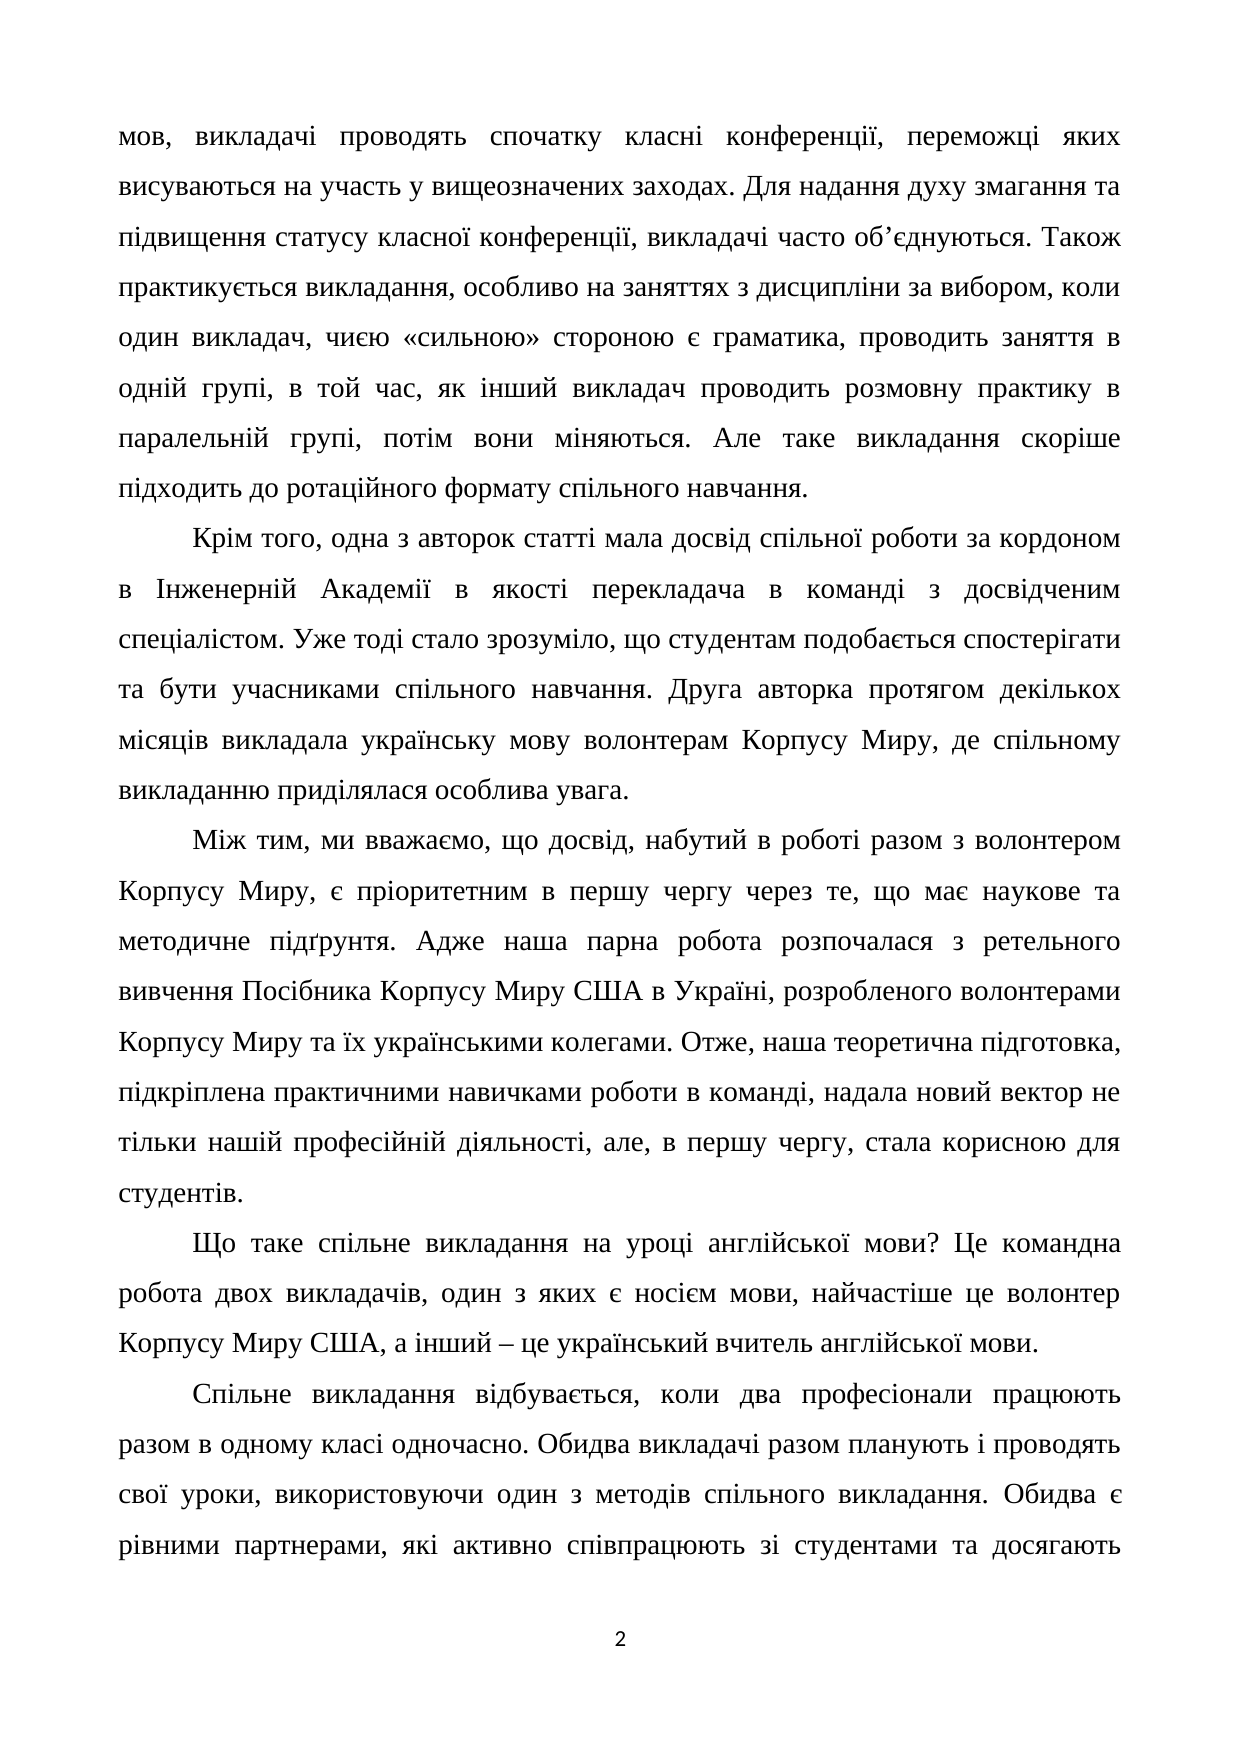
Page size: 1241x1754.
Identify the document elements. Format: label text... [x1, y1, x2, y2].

text Між тим, ми вважаємо, що досвід, набутий в роботі разом з волонтером Корпусу Миру, є пріоритетним в першу чергу через те, що має наукове та методичне підґрунтя. Адже наша парна робота розпочалася з ретельного вивчення Посібника Корпусу Миру США в Україні, розробленого волонтерами Корпусу Миру та їх українськими колегами. Отже, наша теоретична підготовка, підкріплена практичними навичками роботи в команді, надала новий вектор не тільки нашій професійній діяльності, але, в першу чергу, стала корисною для студентів. [118, 822, 1122, 1208]
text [118, 1376, 1122, 1560]
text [118, 118, 1122, 504]
text Що таке спільне викладання на уроці англійської мови? Це командна робота двох викладачів, один з яких є носієм мови, найчастіше це волонтер Корпусу Миру США, а інший – це український вчитель англійської мови. [118, 1225, 1122, 1359]
text Крім того, одна з авторок статті мала досвід спільної роботи за кордоном в Інженерній Академії в якості перекладача в команді з досвідченим спеціалістом. Уже тоді стало зрозуміло, що студентам подобається спостерігати та бути учасниками спільного навчання. Друга авторка протягом декількох місяців викладала українську мову волонтерам Корпусу Миру, де спільному викладанню приділялася особлива увага. [118, 521, 1122, 806]
